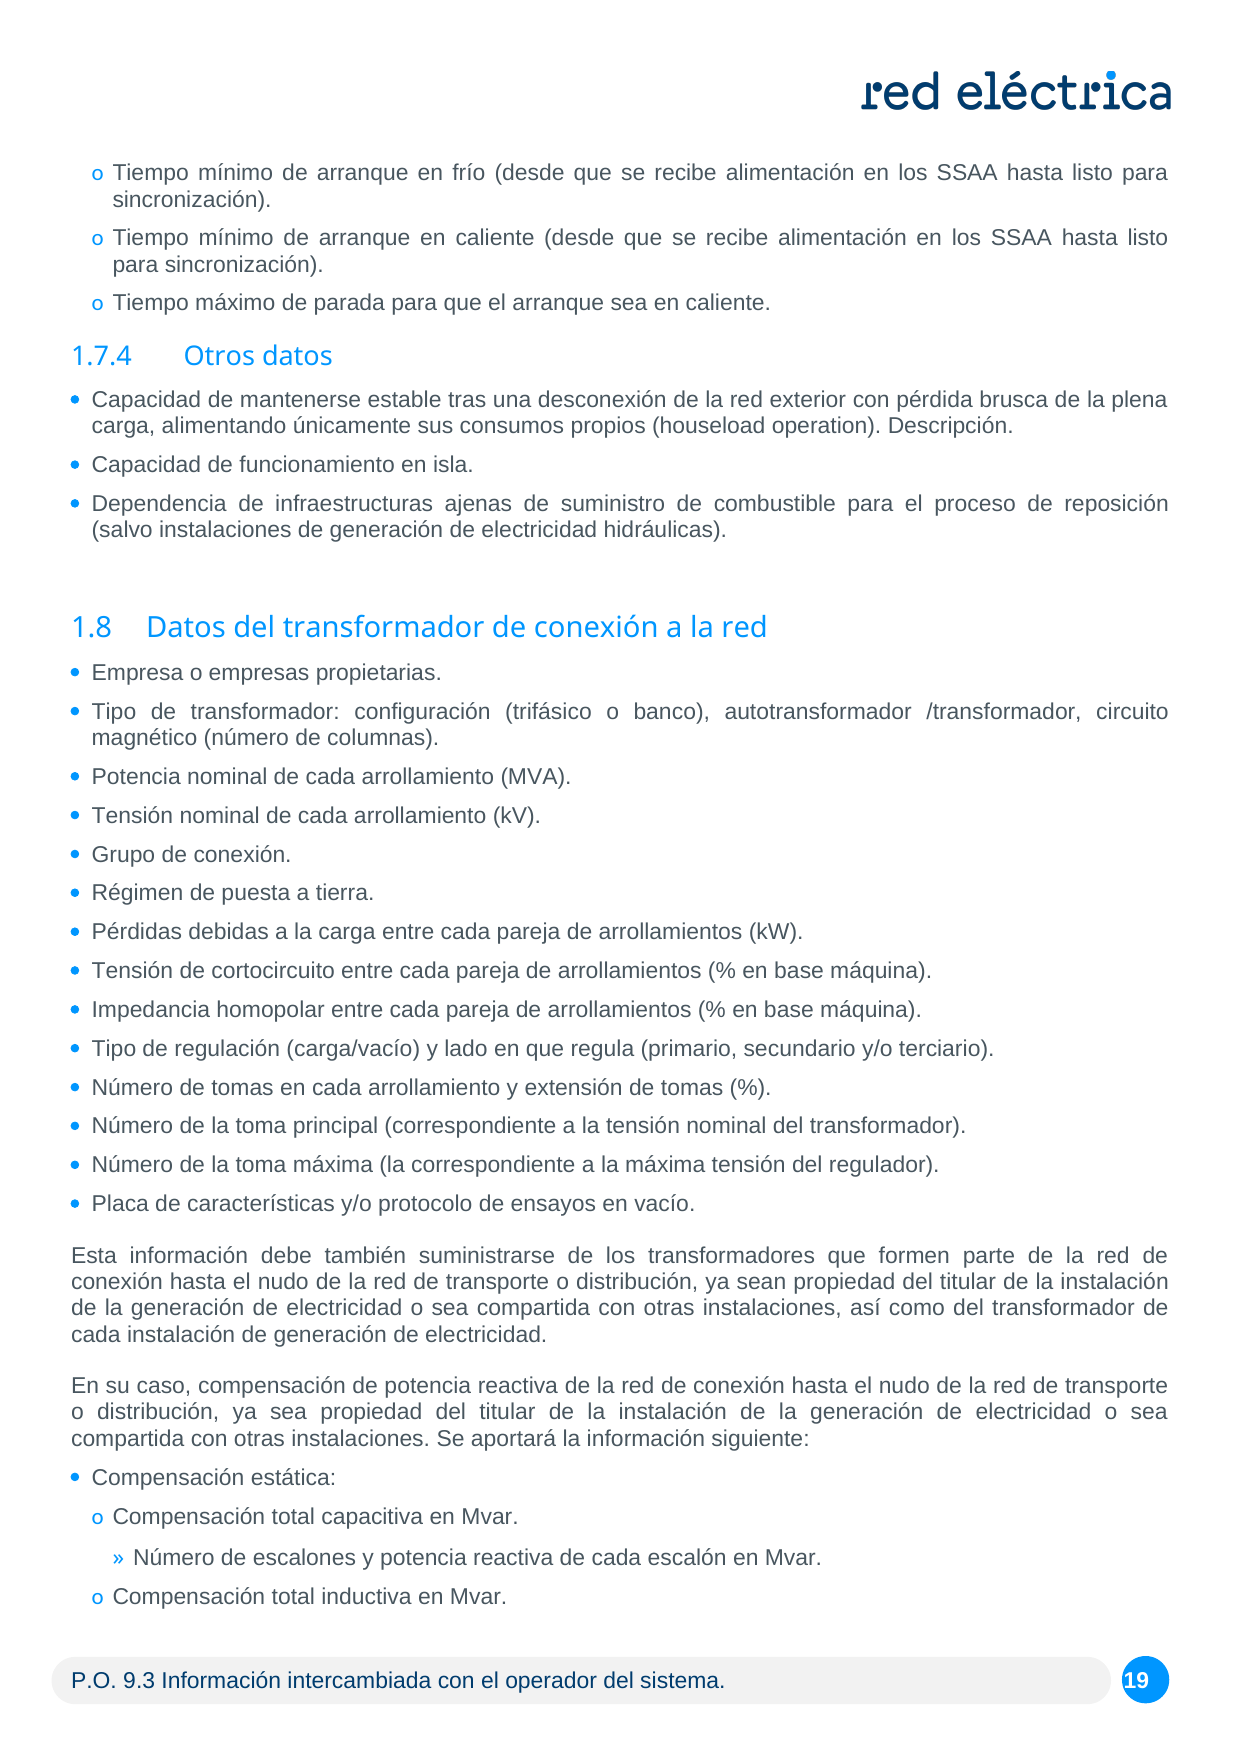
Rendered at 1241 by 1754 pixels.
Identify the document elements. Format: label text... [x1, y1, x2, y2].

list Pérdidas debidas a la carga entre cada pareja de arrollamientos (kW). [71, 918, 1169, 944]
list Número de tomas en cada arrollamiento y extensión de tomas (%). [71, 1074, 1169, 1100]
list Potencia nominal de cada arrollamiento (MVA). [71, 763, 1169, 789]
list Compensación total inductiva en Mvar. [91, 1582, 1169, 1611]
list Capacidad de mantenerse estable tras una desconexión de la red exterior con pérdida brusca de la plena carga, alimentando únicamente sus consumos propios (houseload operation). Descripción. [71, 386, 1169, 439]
list Tiempo mínimo de arranque en frío (desde que se recibe alimentación en los SSAA hasta listo para sincronización). [91, 158, 1169, 212]
text Datos del transformador de conexión a la red [71, 607, 1169, 646]
list Tipo de transformador: configuración (trifásico o banco), autotransformador /transformador, circuito magnético (número de columnas). [71, 698, 1169, 750]
list Compensación estática: [71, 1463, 1169, 1490]
list Tiempo máximo de parada para que el arranque sea en caliente. [91, 288, 1169, 316]
list Tensión nominal de cada arrollamiento (kV). [71, 802, 1169, 828]
list Grupo de conexión. [71, 841, 1169, 867]
list Empresa o empresas propietarias. [71, 659, 1169, 685]
text Esta información debe también suministrarse de los transformadores que formen parte de la red de conexión hasta el nudo de la red de transporte o distribución, ya sean propiedad del titular de la instalación de la generación de electricidad o sea compartida con otras instalaciones, así como del transformador de cada instalación de generación de electricidad. [71, 1242, 1169, 1347]
list Dependencia de infraestructuras ajenas de suministro de combustible para el proceso de reposición (salvo instalaciones de generación de electricidad hidráulicas). [71, 490, 1169, 543]
list Tipo de regulación (carga/vacío) y lado en que regula (primario, secundario y/o terciario). [71, 1035, 1169, 1061]
list Número de la toma máxima (la correspondiente a la máxima tensión del regulador). [71, 1151, 1169, 1178]
text Otros datos [71, 337, 1169, 373]
picture [861, 71, 1171, 110]
list Placa de características y/o protocolo de ensayos en vacío. [71, 1190, 1169, 1217]
list Tensión de cortocircuito entre cada pareja de arrollamientos (% en base máquina). [71, 957, 1169, 983]
list Compensación total capacitiva en Mvar. [91, 1502, 1169, 1530]
list Capacidad de funcionamiento en isla. [71, 451, 1169, 477]
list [112, 1541, 1169, 1572]
text En su caso, compensación de potencia reactiva de la red de conexión hasta el nudo de la red de transporte o distribución, ya sea propiedad del titular de la instalación de la generación de electricidad o sea compartida con otras instalaciones. Se aportará la información siguiente: [71, 1372, 1169, 1451]
list Impedancia homopolar entre cada pareja de arrollamientos (% en base máquina). [71, 996, 1169, 1022]
list Tiempo mínimo de arranque en caliente (desde que se recibe alimentación en los SSAA hasta listo para sincronización). [91, 223, 1169, 277]
list Régimen de puesta a tierra. [71, 879, 1169, 906]
list Número de la toma principal (correspondiente a la tensión nominal del transformador). [71, 1112, 1169, 1139]
